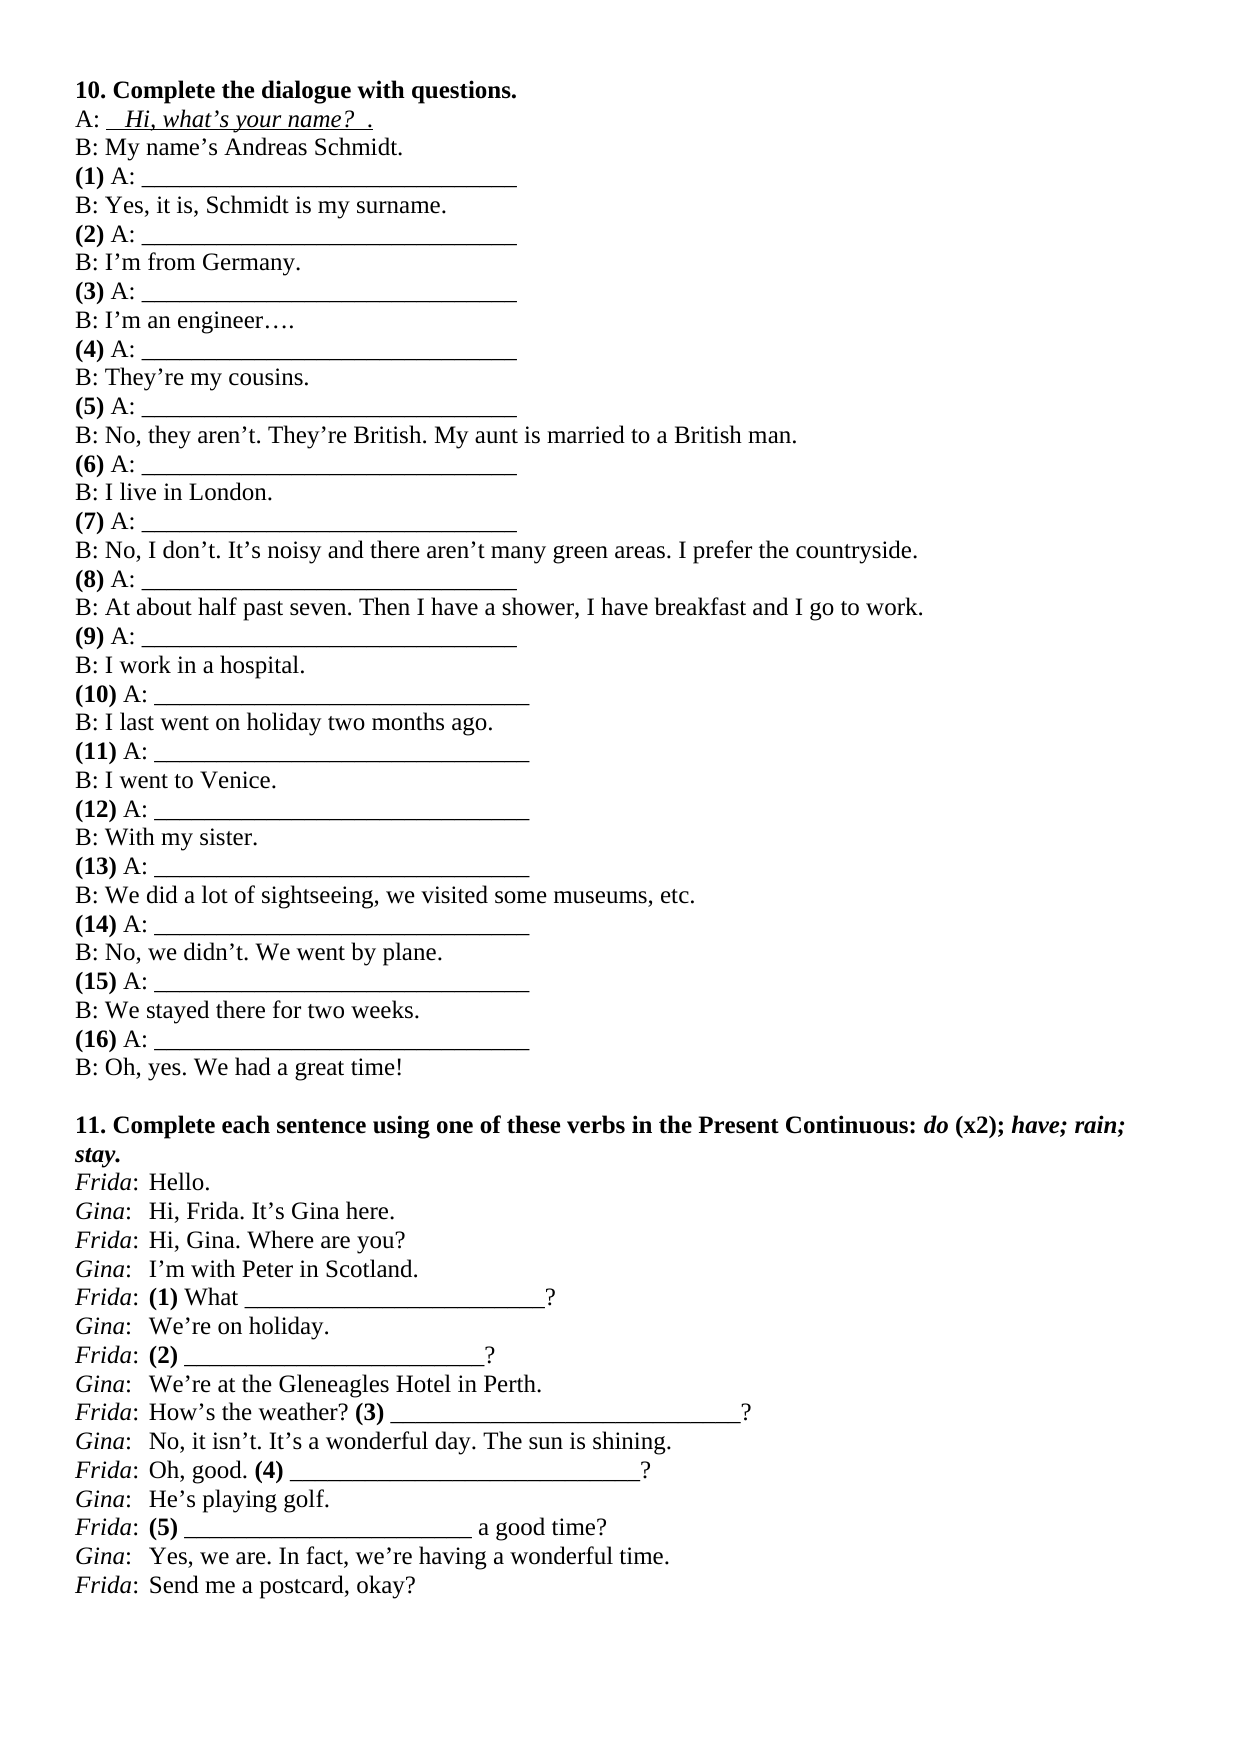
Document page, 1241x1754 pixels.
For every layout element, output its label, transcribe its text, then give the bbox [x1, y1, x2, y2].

text (9) A: ______________________________ [75, 621, 1165, 650]
text (8) A: ______________________________ [75, 564, 1165, 592]
text Gina: Hi, Frida. It’s Gina here. [75, 1196, 1165, 1225]
text Gina: He’s playing golf. [75, 1484, 1165, 1512]
text Frida: (2) ________________________? [75, 1340, 1165, 1369]
text Gina: Yes, we are. In fact, we’re having a wonderful time. [75, 1541, 1165, 1570]
text (7) A: ______________________________ [75, 506, 1165, 535]
text (15) A: ______________________________ [75, 966, 1165, 995]
text B: I’m an engineer…. [75, 305, 1165, 334]
text B: No, they aren’t. They’re British. My aunt is married to a British man. [75, 420, 1165, 449]
text Frida: Hi, Gina. Where are you? [75, 1225, 1165, 1254]
text B: We stayed there for two weeks. [75, 995, 1165, 1024]
text (14) A: ______________________________ [75, 909, 1165, 937]
text B: I’m from . [75, 247, 1165, 276]
text B: Oh, yes. We had a great time! [75, 1052, 1165, 1081]
text Frida: Oh, good. (4) ____________________________? [75, 1455, 1165, 1484]
text B: I live in . [75, 477, 1165, 506]
text 11. Complete each sentence using one of these verbs in the Present Continuous: do (x2); have; rain; stay. [75, 1110, 1165, 1167]
text Frida: Send me a postcard, okay? [75, 1570, 1165, 1599]
text B: No, we didn’t. We went by plane. [75, 937, 1165, 966]
text Frida: Hello. [75, 1167, 1165, 1196]
text (11) A: ______________________________ [75, 736, 1165, 765]
text B: My name’s Andreas Schmidt. [75, 132, 1165, 161]
text B: We did a lot of sightseeing, we visited some museums, etc. [75, 880, 1165, 909]
text (6) A: ______________________________ [75, 449, 1165, 477]
text (12) A: ______________________________ [75, 794, 1165, 822]
text (2) A: ______________________________ [75, 219, 1165, 247]
text B: No, I don’t. It’s noisy and there aren’t many green areas. I prefer the countryside. [75, 535, 1165, 564]
text B: They’re my cousins. [75, 362, 1165, 391]
text B: I last went on holiday two months ago. [75, 707, 1165, 736]
text 10. Complete the dialogue with questions. [75, 75, 1165, 104]
text B: At about half past seven. Then I have a shower, I have breakfast and I go to work. [75, 592, 1165, 621]
text (3) A: ______________________________ [75, 276, 1165, 305]
text (13) A: ______________________________ [75, 851, 1165, 880]
text Gina: We’re on holiday. [75, 1311, 1165, 1340]
text Gina: No, it isn’t. It’s a wonderful day. The sun is shining. [75, 1426, 1165, 1455]
text Frida: How’s the weather? (3) ____________________________? [75, 1397, 1165, 1426]
text A: Hi, what’s your name? . [75, 104, 1165, 132]
text (10) A: ______________________________ [75, 679, 1165, 707]
text (16) A: ______________________________ [75, 1024, 1165, 1052]
text Frida: (1) What ________________________? [75, 1282, 1165, 1311]
text B: Yes, it is, Schmidt is my surname. [75, 190, 1165, 219]
text Gina: I’m with Peter in . [75, 1254, 1165, 1282]
text Gina: We’re at the Gleneagles Hotel in . [75, 1369, 1165, 1397]
text B: With my sister. [75, 822, 1165, 851]
text (5) A: ______________________________ [75, 391, 1165, 420]
text B: I went to . [75, 765, 1165, 794]
text (4) A: ______________________________ [75, 334, 1165, 362]
text (1) A: ______________________________ [75, 161, 1165, 190]
text B: I work in a hospital. [75, 650, 1165, 679]
text Frida: (5) _______________________ a good time? [75, 1512, 1165, 1541]
